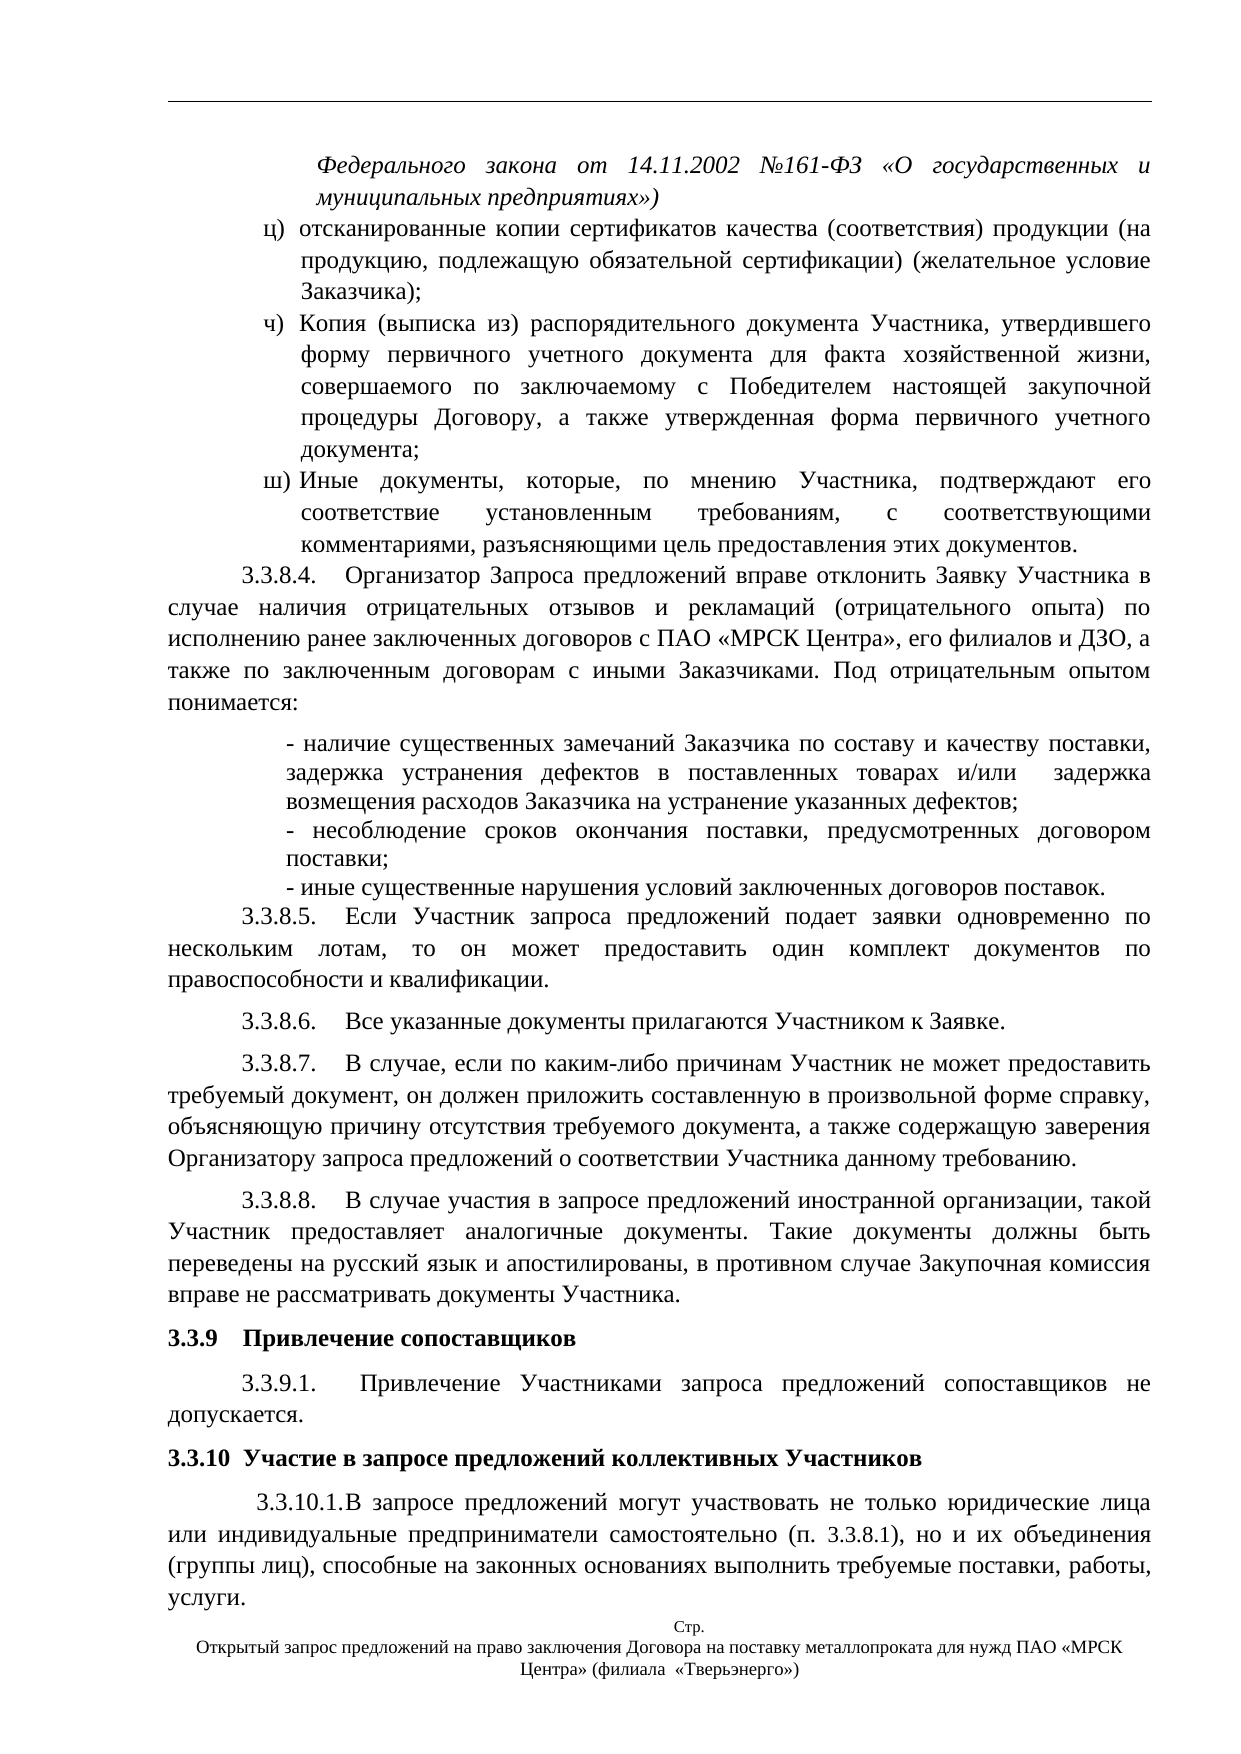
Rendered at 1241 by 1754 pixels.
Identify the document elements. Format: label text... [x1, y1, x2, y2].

subtitle Участие в запросе предложений коллективных Участников [168, 1443, 1152, 1472]
list В случае, если по каким-либо причинам Участник не может предоставить требуемый документ, он должен приложить составленную в произвольной форме справку, объясняющую причину отсутствия требуемого документа, а также содержащую заверения Организатору запроса предложений о соответствии Участника данному требованию. [168, 1048, 1152, 1172]
list В случае участия в запросе предложений иностранной организации, такой Участник предоставляет аналогичные документы. Такие документы должны быть переведены на русский язык и апостилированы, в противном случае Закупочная комиссия вправе не рассматривать документы Участника. [168, 1185, 1152, 1308]
list Привлечение Участниками запроса предложений сопоставщиков не допускается. [168, 1368, 1152, 1428]
list Иные документы, которые, по мнению Участника, подтверждают его соответствие установленным требованиям, с соответствующими комментариями, разъясняющими цель предоставления этих документов. [263, 466, 1152, 557]
list Если Участник запроса предложений подает заявки одновременно по нескольким лотам, то он может предоставить один комплект документов по правоспособности и квалификации. [168, 901, 1152, 993]
list - иные существенные нарушения условий заключенных договоров поставок. [286, 872, 1152, 901]
list - наличие существенных замечаний Заказчика по составу и качеству поставки, задержка устранения дефектов в поставленных товарах и/или задержка возмещения расходов Заказчика на устранение указанных дефектов; [286, 728, 1152, 815]
list отсканированные копии сертификатов качества (соответствия) продукции (на продукцию, подлежащую обязательной сертификации) (желательное условие Заказчика); [263, 213, 1152, 305]
list - несоблюдение сроков окончания поставки, предусмотренных договором поставки; [286, 815, 1152, 872]
subtitle Привлечение сопоставщиков [168, 1323, 1152, 1352]
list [316, 150, 1152, 210]
list Организатор Запроса предложений вправе отклонить Заявку Участника в случае наличия отрицательных отзывов и рекламаций (отрицательного опыта) по исполнению ранее заключенных договоров с ПАО «МРСК Центра», его филиалов и ДЗО, а также по заключенным договорам с иными Заказчиками. Под отрицательным опытом понимается: [168, 560, 1152, 715]
list Копия (выписка из) распорядительного документа Участника, утвердившего форму первичного учетного документа для факта хозяйственной жизни, совершаемого по заключаемому с Победителем настоящей закупочной процедуры Договору, а также утвержденная форма первичного учетного документа; [263, 308, 1152, 463]
list Все указанные документы прилагаются Участником к Заявке. [168, 1006, 1152, 1035]
list В запросе предложений могут участвовать не только юридические лица или индивидуальные предприниматели самостоятельно (п. 3.3.8.1), но и их объединения (группы лиц), способные на законных основаниях выполнить требуемые поставки, работы, услуги. [168, 1487, 1152, 1611]
